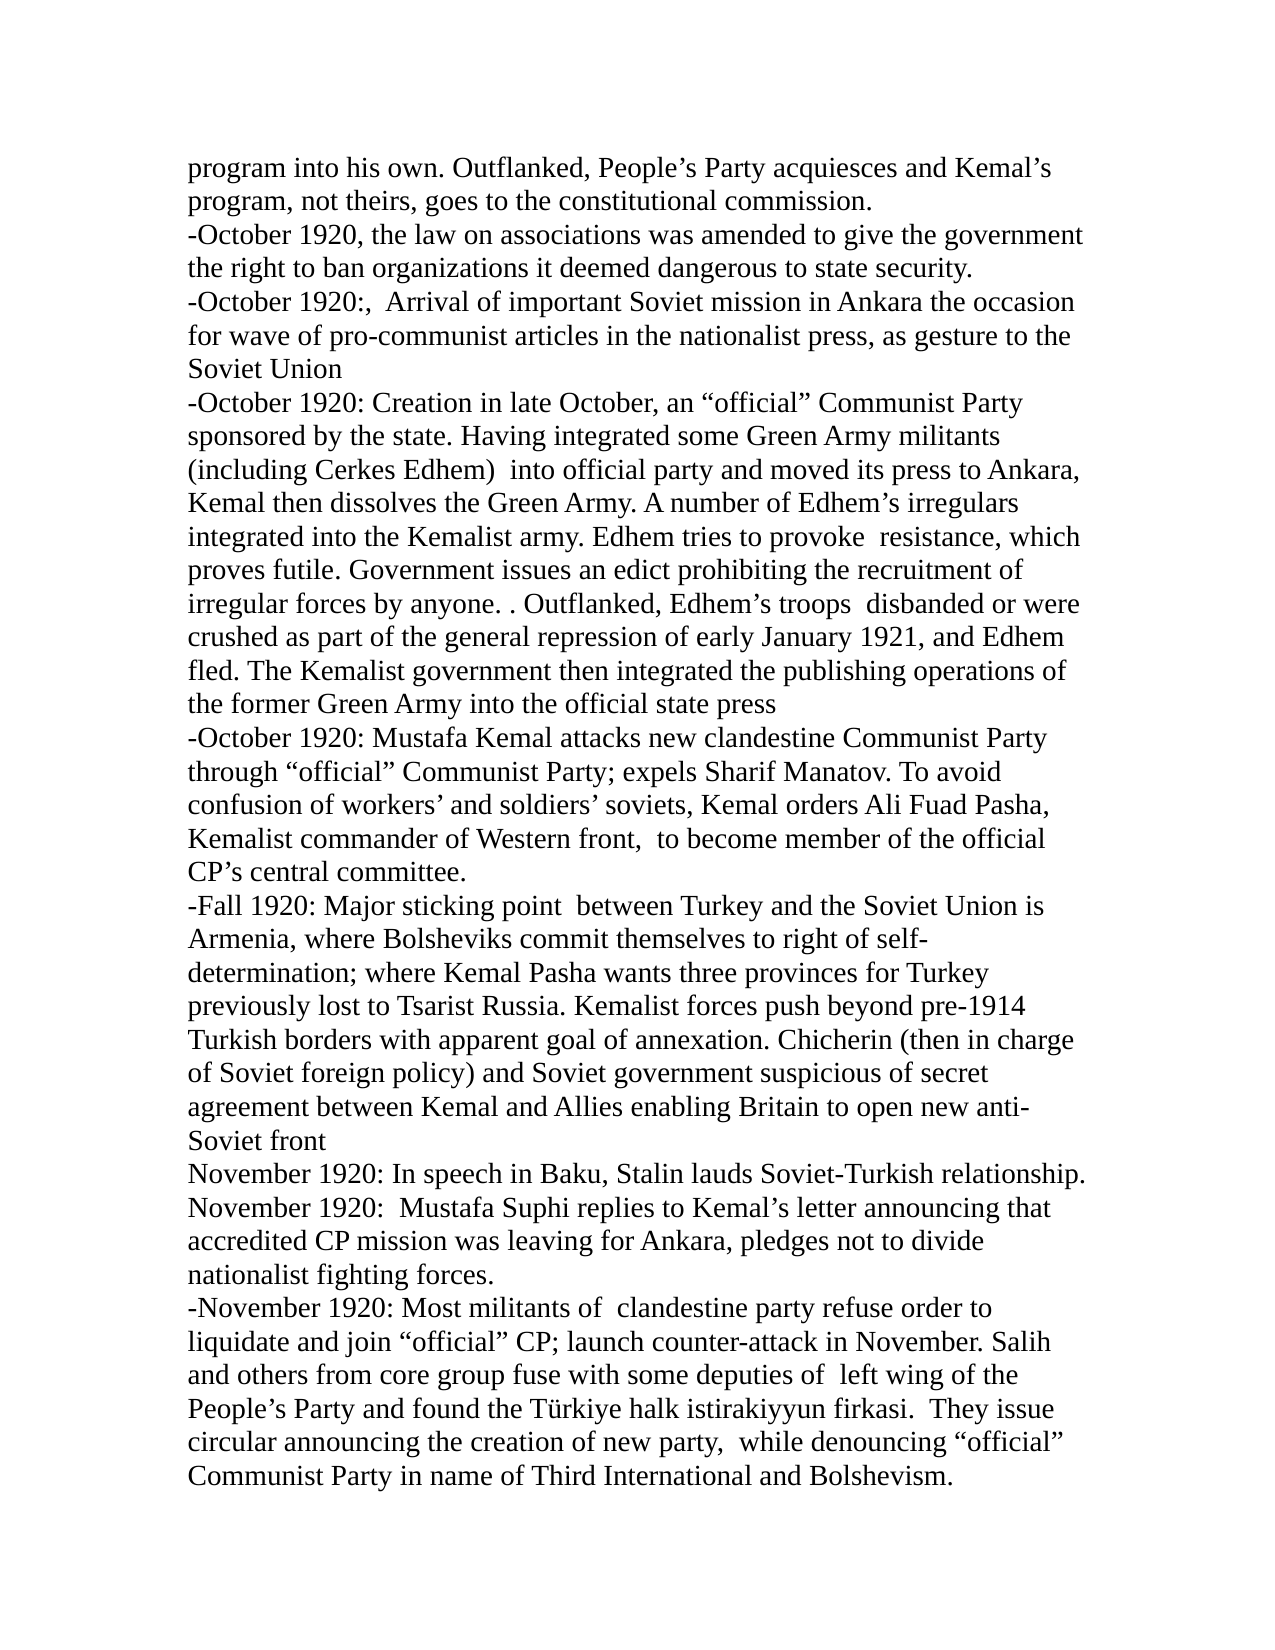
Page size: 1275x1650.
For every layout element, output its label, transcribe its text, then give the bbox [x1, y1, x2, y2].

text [187, 150, 1087, 217]
text -Fall 1920: Major sticking point between Turkey and the Soviet Union is Armenia, where Bolsheviks commit themselves to right of self-determination; where Kemal Pasha wants three provinces for Turkey previously lost to Tsarist Russia. Kemalist forces push beyond pre-1914 Turkish borders with apparent goal of annexation. Chicherin (then in charge of Soviet foreign policy) and Soviet government suspicious of secret agreement between Kemal and Allies enabling Britain to open new anti-Soviet front [187, 888, 1087, 1156]
text -October 1920: Creation in late October, an “official” Communist Party sponsored by the state. Having integrated some Green Army militants (including Cerkes Edhem) into official party and moved its press to Ankara, Kemal then dissolves the Green Army. A number of Edhem’s irregulars integrated into the Kemalist army. Edhem tries to provoke resistance, which proves futile. Government issues an edict prohibiting the recruitment of irregular forces by anyone. . Outflanked, Edhem’s troops disbanded or were crushed as part of the general repression of early January 1921, and Edhem fled. The Kemalist government then integrated the publishing operations of the former Green Army into the official state press [187, 385, 1087, 720]
text -October 1920: Mustafa Kemal attacks new clandestine Communist Party through “official” Communist Party; expels Sharif Manatov. To avoid confusion of workers’ and soldiers’ soviets, Kemal orders Ali Fuad Pasha, Kemalist commander of Western front, to become member of the official CP’s central committee. [187, 720, 1087, 888]
text November 1920: In speech in Baku, Stalin lauds Soviet-Turkish relationship. [187, 1156, 1087, 1190]
text November 1920: Mustafa Suphi replies to Kemal’s letter announcing that accredited CP mission was leaving for Ankara, pledges not to divide nationalist fighting forces. -November 1920: Most militants of clandestine party refuse order to liquidate and join “official” CP; launch counter-attack in November. Salih and others from core group fuse with some deputies of left wing of the People’s Party and found the Türkiye halk istirakiyyun firkasi. They issue circular announcing the creation of new party, while denouncing “official” Communist Party in name of Third International and Bolshevism. [187, 1190, 1087, 1492]
text -October 1920:, Arrival of important Soviet mission in Ankara the occasion for wave of pro-communist articles in the nationalist press, as gesture to the Soviet Union [187, 284, 1087, 385]
text -October 1920, the law on associations was amended to give the government the right to ban organizations it deemed dangerous to state security. [187, 217, 1087, 284]
